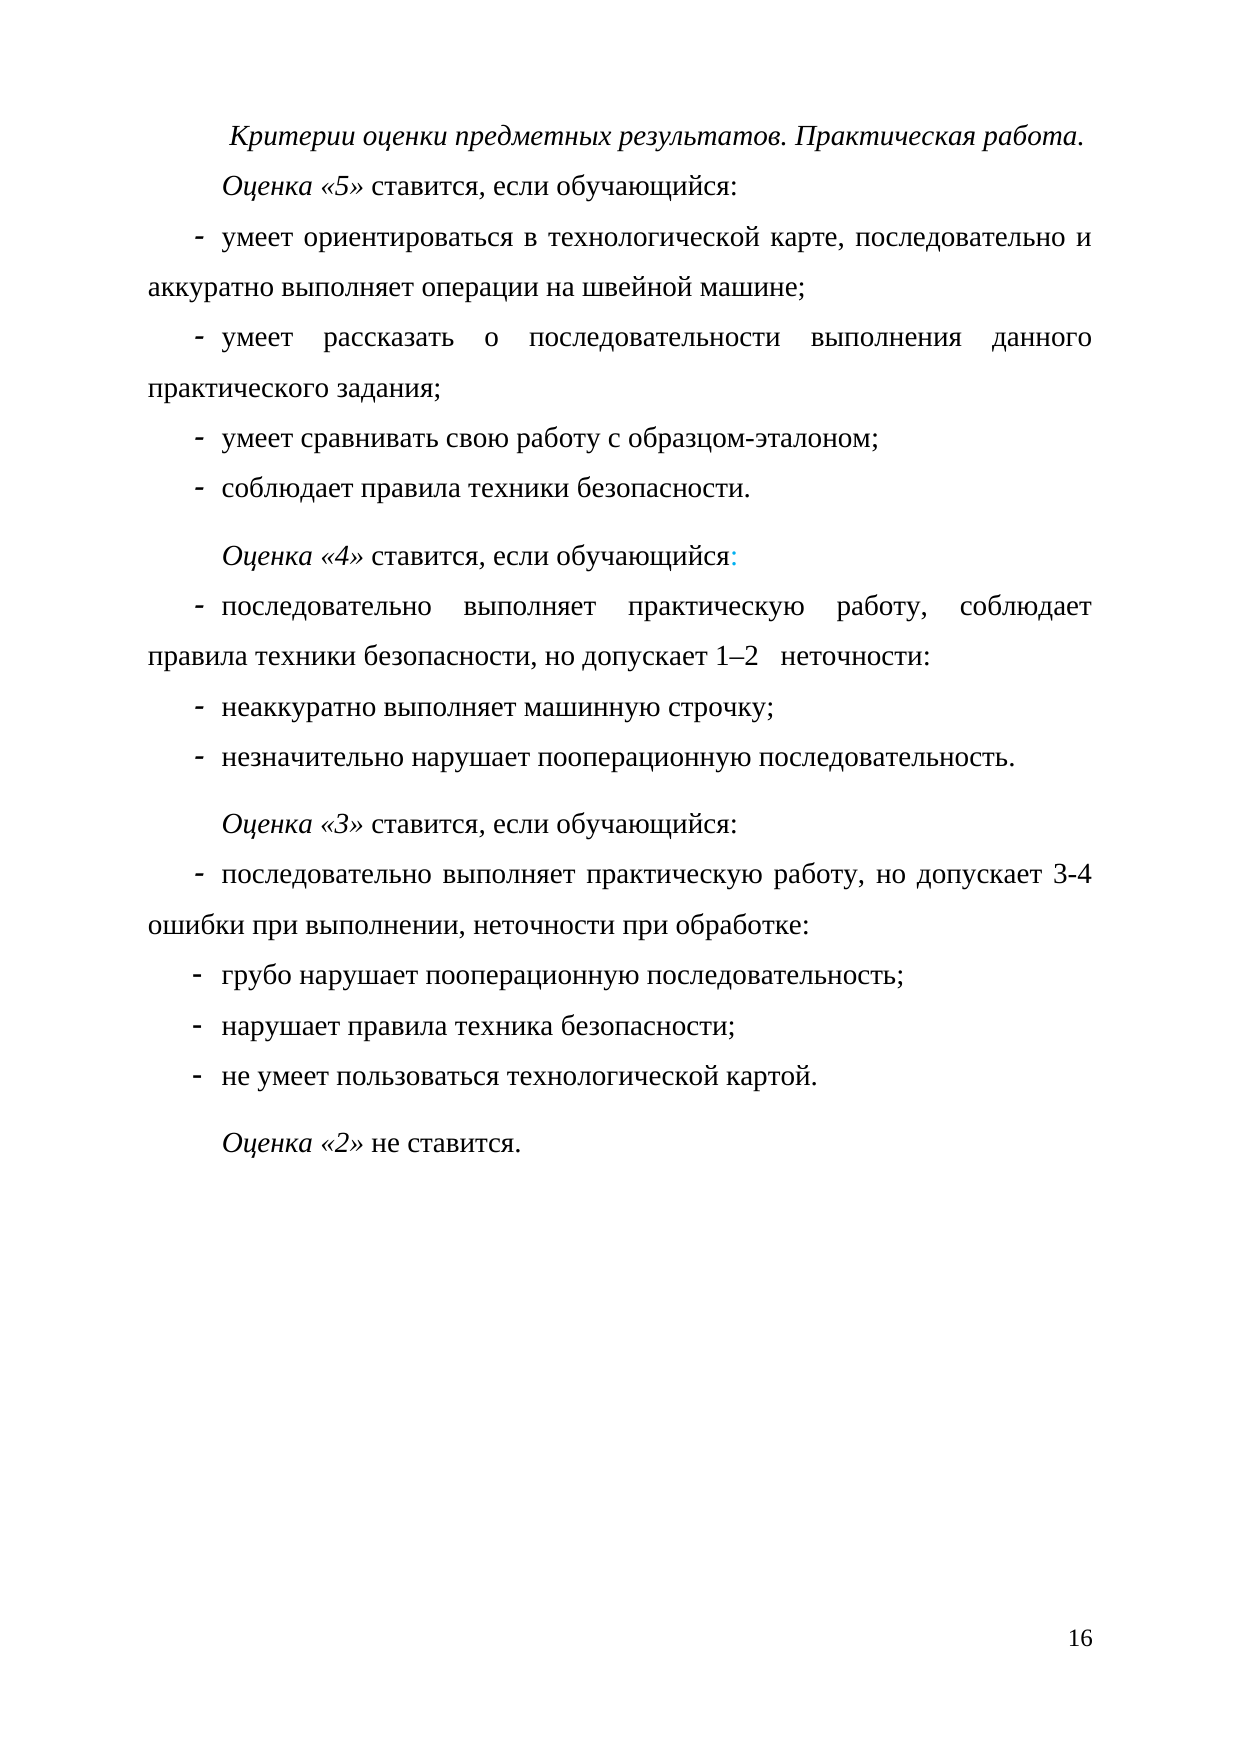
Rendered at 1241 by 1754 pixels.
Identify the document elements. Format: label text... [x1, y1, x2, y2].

text Оценка «2» не ставится. [148, 1125, 1092, 1159]
list нарушает правила техника безопасности; [148, 1008, 1092, 1041]
list последовательно выполняет практическую работу, соблюдает правила техники безопасности, но допускает 1–2 неточности: [148, 588, 1092, 672]
list грубо нарушает пооперационную последовательность; [148, 957, 1092, 991]
list незначительно нарушает пооперационную последовательность. [148, 739, 1092, 773]
list не умеет пользоваться технологической картой. [148, 1058, 1092, 1092]
list неаккуратно выполняет машинную строчку; [148, 689, 1092, 722]
text Критерии оценки предметных результатов. Практическая работа. [148, 118, 1092, 152]
list последовательно выполняет практическую работу, но допускает 3-4 ошибки при выполнении, неточности при обработке: [148, 857, 1092, 941]
text Оценка «5» ставится, если обучающийся: [148, 168, 1092, 202]
list умеет рассказать о последовательности выполнения данного практического задания; [148, 319, 1092, 403]
list соблюдает правила техники безопасности. [148, 471, 1092, 504]
list умеет ориентироваться в технологической карте, последовательно и аккуратно выполняет операции на швейной машине; [148, 219, 1092, 303]
list умеет сравнивать свою работу с образцом-эталоном; [148, 420, 1092, 454]
text Оценка «4» ставится, если обучающийся: [148, 538, 1092, 571]
text Оценка «3» ставится, если обучающийся: [148, 806, 1092, 840]
